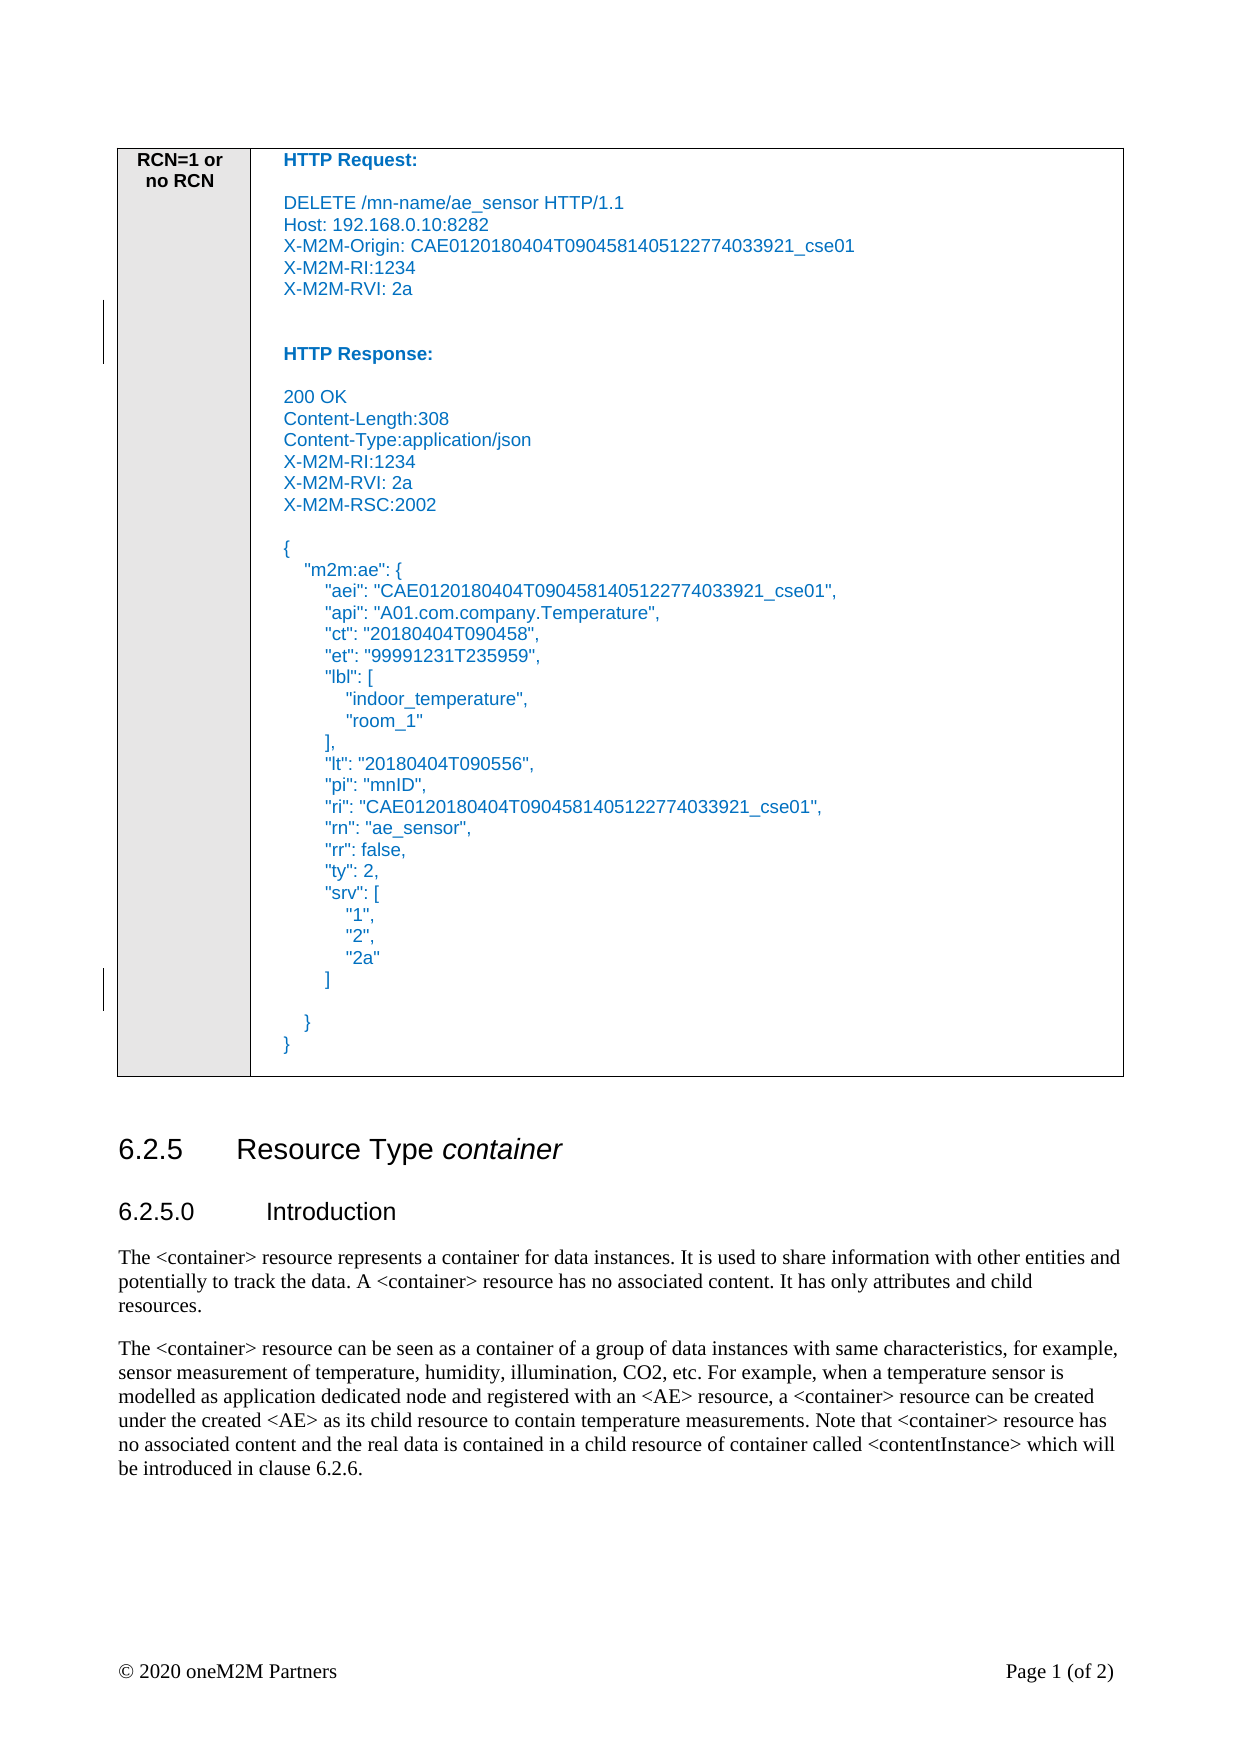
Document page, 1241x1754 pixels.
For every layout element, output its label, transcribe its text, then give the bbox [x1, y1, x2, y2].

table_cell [118, 149, 250, 1076]
text The <container> resource can be seen as a container of a group of data instances with same characteristics, for example, sensor measurement of temperature, humidity, illumination, CO2, etc. For example, when a temperature sensor is modelled as application dedicated node and registered with an <AE> resource, a <container> resource can be created under the created <AE> as its child resource to contain temperature measurements. Note that <container> resource has no associated content and the real data is contained in a child resource of container called <contentInstance> which will be introduced in clause 6.2.6. [118, 1336, 1122, 1480]
text The <container> resource represents a container for data instances. It is used to share information with other entities and potentially to track the data. A <container> resource has no associated content. It has only attributes and child resources. [118, 1244, 1122, 1317]
subtitle 6.2.5.0 Introduction [118, 1197, 1122, 1226]
subtitle 6.2.5 Resource Type container [118, 1132, 1122, 1166]
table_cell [251, 149, 1123, 1076]
